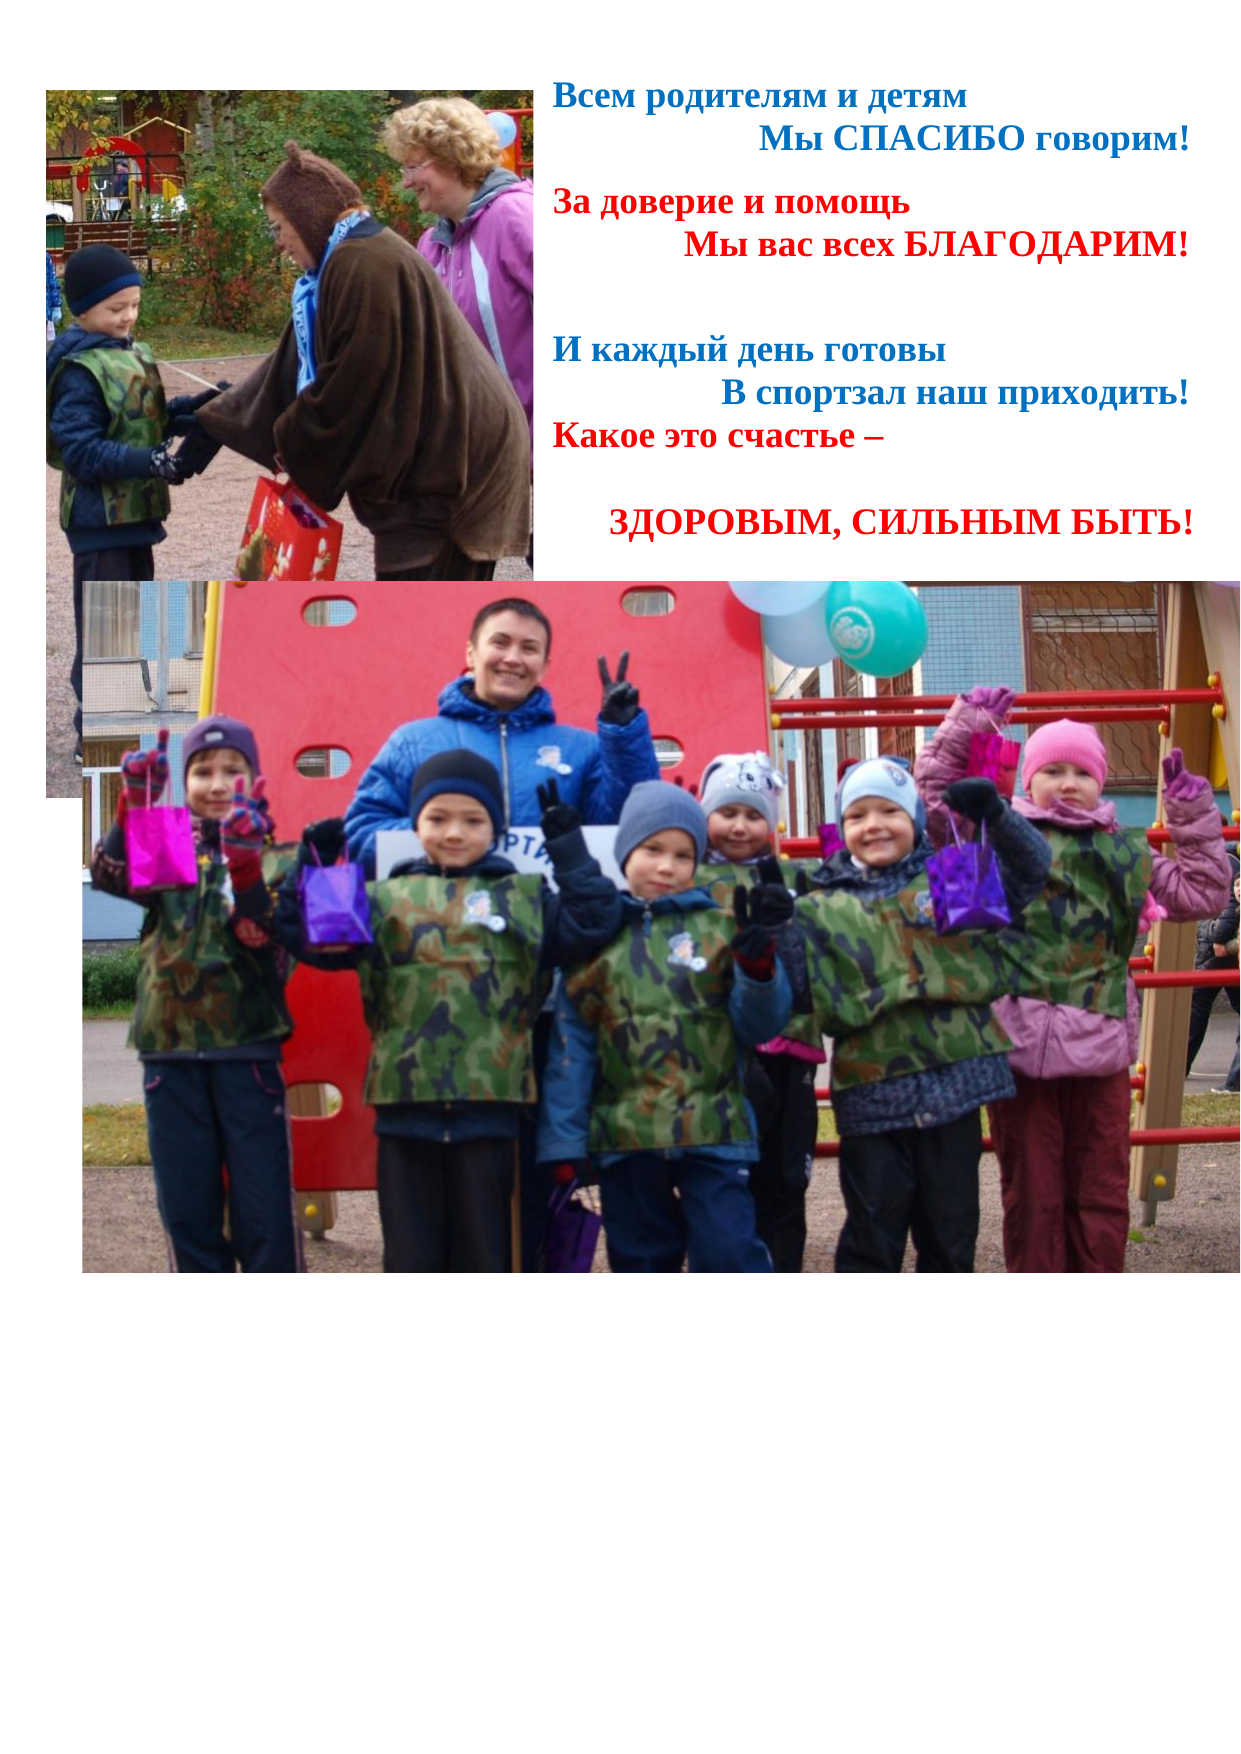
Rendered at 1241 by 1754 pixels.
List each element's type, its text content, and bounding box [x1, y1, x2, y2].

text Какое это счастье – [534, 413, 1196, 456]
text Мы СПАСИБО говорим! [534, 116, 1196, 159]
text ЗДОРОВЫМ, СИЛЬНЫМ БЫТЬ! [534, 499, 1196, 542]
picture [46, 90, 1241, 1272]
text За доверие и помощь [534, 178, 1196, 221]
text И каждый день готовы [534, 327, 1196, 370]
text В спортзал наш приходить! [534, 370, 1196, 413]
text Всем родителям и детям [44, 73, 1196, 116]
text Мы вас всех БЛАГОДАРИМ! [534, 221, 1196, 264]
